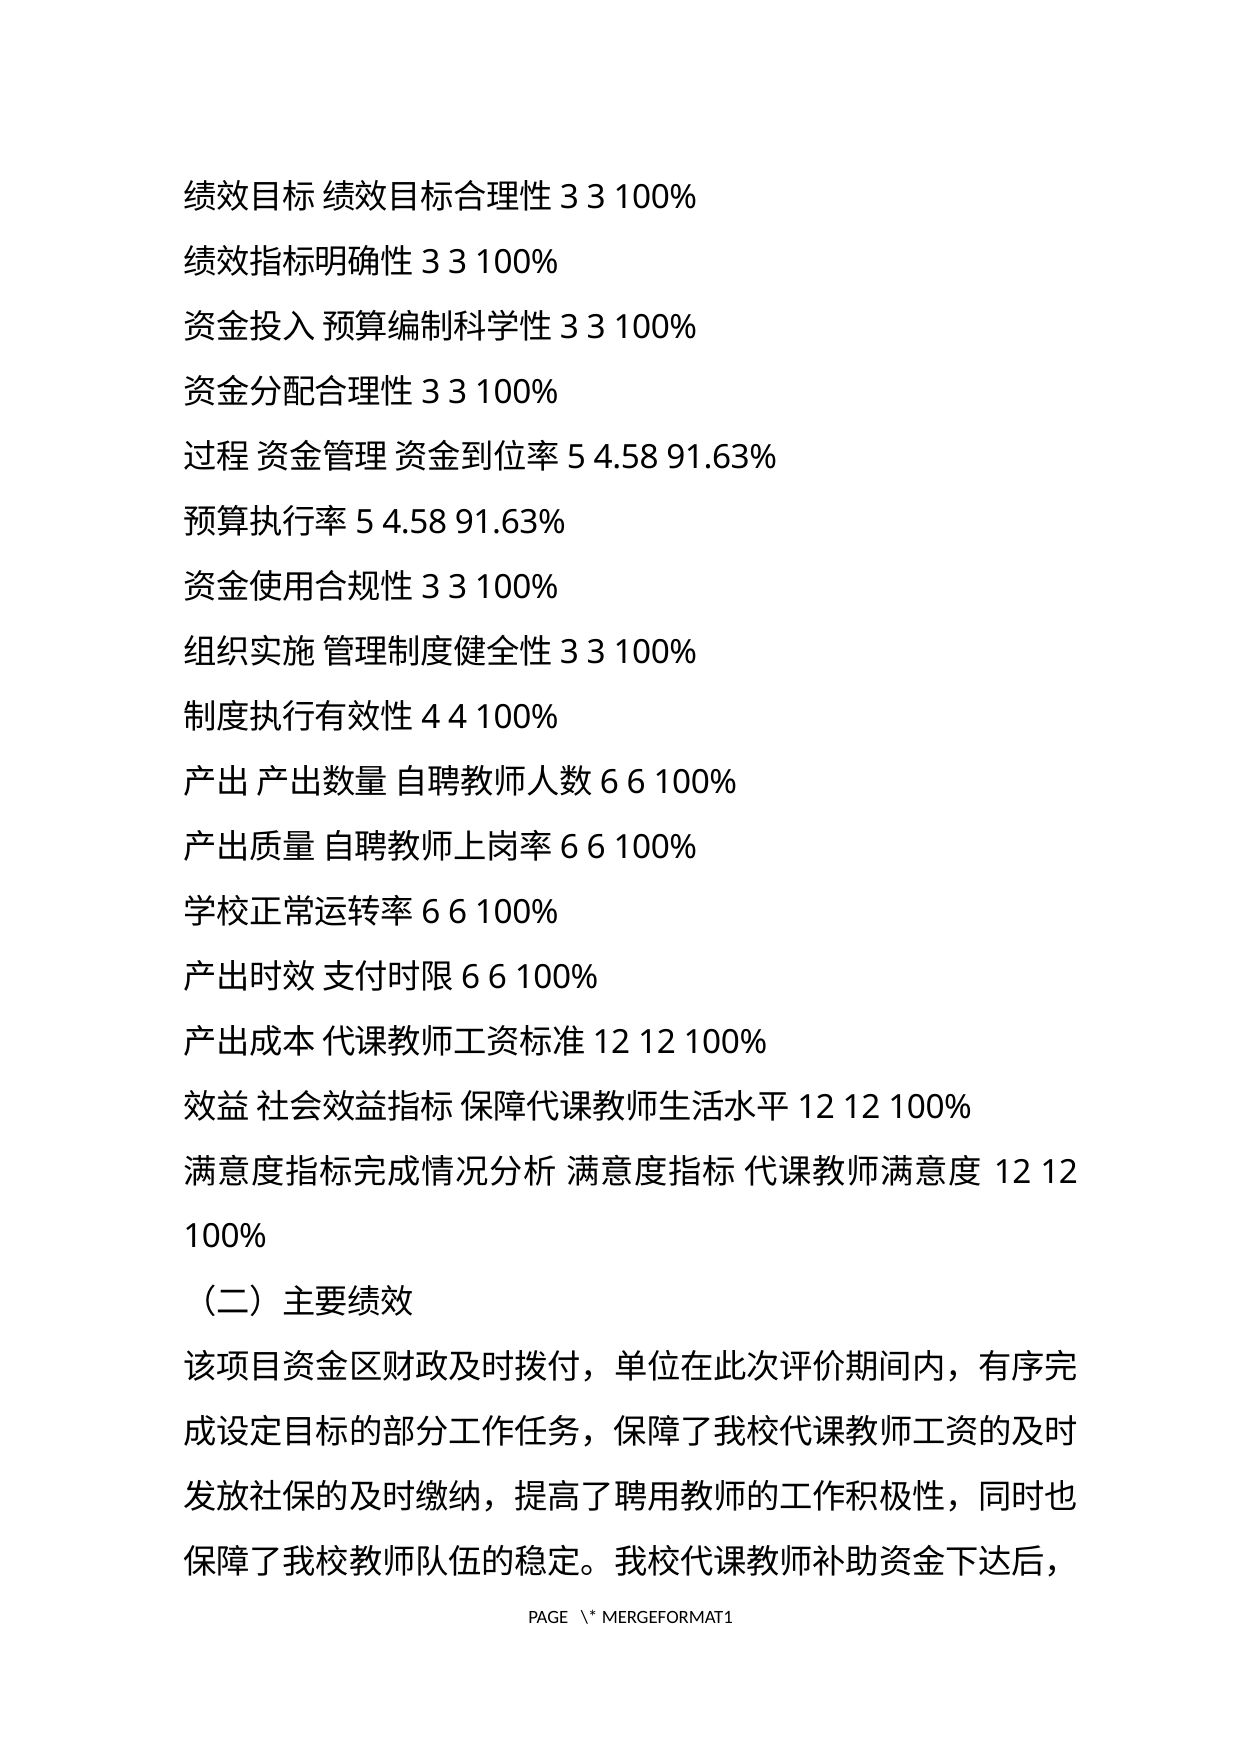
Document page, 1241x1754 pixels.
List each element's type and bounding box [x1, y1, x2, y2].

text [183, 162, 1078, 1592]
